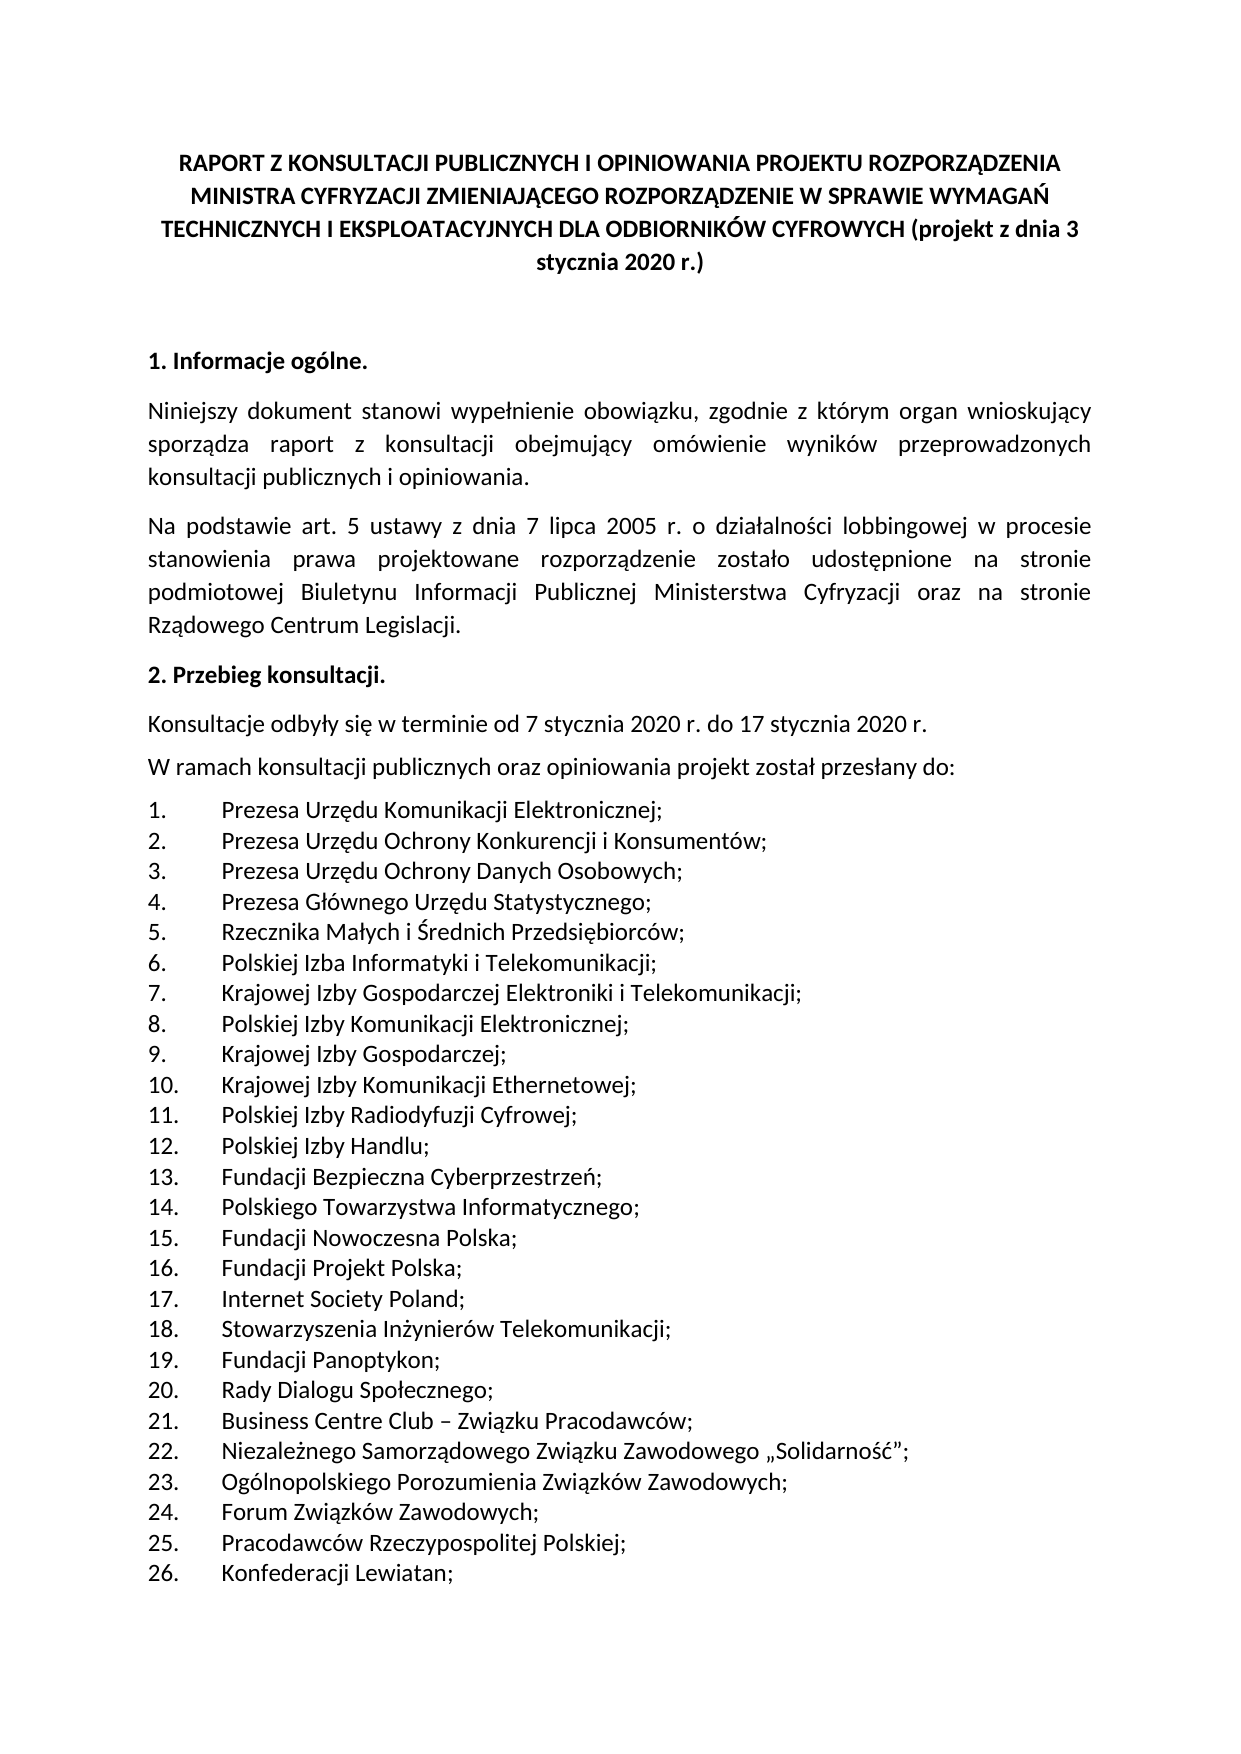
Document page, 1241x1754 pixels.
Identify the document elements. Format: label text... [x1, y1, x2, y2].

text Na podstawie art. 5 ustawy z dnia 7 lipca 2005 r. o działalności lobbingowej w procesie stanowienia prawa projektowane rozporządzenie zostało udostępnione na stronie podmiotowej Biuletynu Informacji Publicznej Ministerstwa Cyfryzacji oraz na stronie Rządowego Centrum Legislacji. [148, 511, 1093, 640]
text 5. Rzecznika Małych i Średnich Przedsiębiorców; [148, 917, 1093, 947]
text 9. Krajowej Izby Gospodarczej; [148, 1039, 1093, 1069]
text 6. Polskiej Izba Informatyki i Telekomunikacji; [148, 947, 1093, 978]
text 15. Fundacji Nowoczesna Polska; [148, 1222, 1093, 1252]
text 13. Fundacji Bezpieczna Cyberprzestrzeń; [148, 1161, 1093, 1191]
text W ramach konsultacji publicznych oraz opiniowania projekt został przesłany do: [148, 751, 1093, 782]
text 12. Polskiej Izby Handlu; [148, 1130, 1093, 1161]
text 1. Informacje ogólne. [148, 346, 1093, 376]
text 21. Business Centre Club – Związku Pracodawców; [148, 1405, 1093, 1435]
text 24. Forum Związków Zawodowych; [148, 1496, 1093, 1527]
text 11. Polskiej Izby Radiodyfuzji Cyfrowej; [148, 1100, 1093, 1130]
text 2. Prezesa Urzędu Ochrony Konkurencji i Konsumentów; [148, 825, 1093, 856]
text 2. Przebieg konsultacji. [148, 659, 1093, 689]
text Konsultacje odbyły się w terminie od 7 stycznia 2020 r. do 17 stycznia 2020 r. [148, 708, 1093, 739]
text 14. Polskiego Towarzystwa Informatycznego; [148, 1191, 1093, 1222]
text 16. Fundacji Projekt Polska; [148, 1252, 1093, 1283]
text 26. Konfederacji Lewiatan; [148, 1557, 1093, 1588]
text 4. Prezesa Głównego Urzędu Statystycznego; [148, 886, 1093, 917]
text 20. Rady Dialogu Społecznego; [148, 1374, 1093, 1405]
text 7. Krajowej Izby Gospodarczej Elektroniki i Telekomunikacji; [148, 978, 1093, 1008]
text 17. Internet Society Poland; [148, 1283, 1093, 1313]
text 10. Krajowej Izby Komunikacji Ethernetowej; [148, 1069, 1093, 1100]
text Niniejszy dokument stanowi wypełnienie obowiązku, zgodnie z którym organ wnioskujący sporządza raport z konsultacji obejmujący omówienie wyników przeprowadzonych konsultacji publicznych i opiniowania. [148, 395, 1093, 491]
text 18. Stowarzyszenia Inżynierów Telekomunikacji; [148, 1313, 1093, 1344]
text 25. Pracodawców Rzeczypospolitej Polskiej; [148, 1527, 1093, 1557]
text 8. Polskiej Izby Komunikacji Elektronicznej; [148, 1008, 1093, 1039]
text 19. Fundacji Panoptykon; [148, 1344, 1093, 1374]
text 23. Ogólnopolskiego Porozumienia Związków Zawodowych; [148, 1466, 1093, 1496]
text 1. Prezesa Urzędu Komunikacji Elektronicznej; [148, 794, 1093, 825]
text 22. Niezależnego Samorządowego Związku Zawodowego „Solidarność”; [148, 1435, 1093, 1466]
text 3. Prezesa Urzędu Ochrony Danych Osobowych; [148, 856, 1093, 886]
text RAPORT Z KONSULTACJI PUBLICZNYCH I OPINIOWANIA PROJEKTU ROZPORZĄDZENIA MINISTRA CYFRYZACJI ZMIENIAJĄCEGO ROZPORZĄDZENIE W SPRAWIE WYMAGAŃ TECHNICZNYCH I EKSPLOATACYJNYCH DLA ODBIORNIKÓW CYFROWYCH (projekt z dnia 3 stycznia 2020 r.) [148, 148, 1093, 277]
